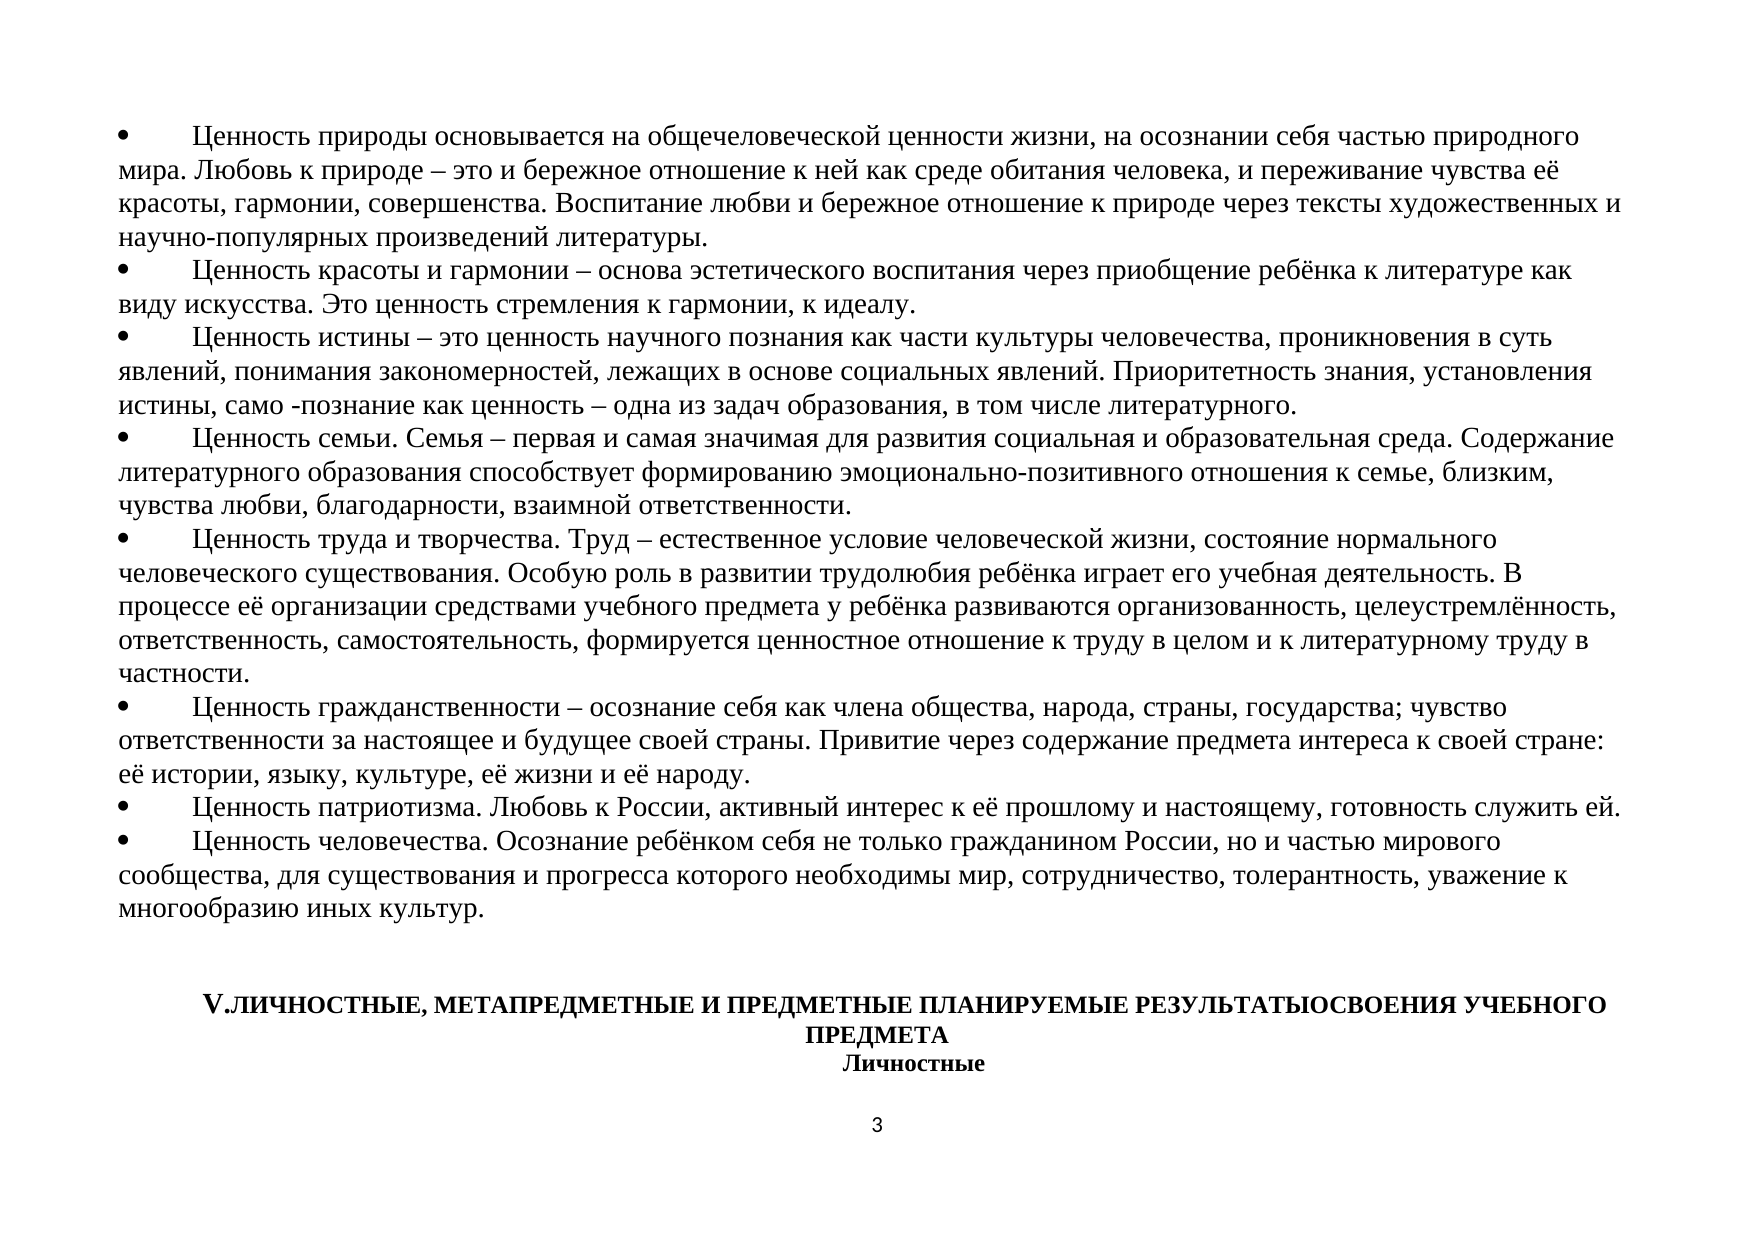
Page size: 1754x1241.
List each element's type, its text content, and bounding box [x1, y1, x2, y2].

text V.ЛИЧНОСТНЫЕ, МЕТАПРЕДМЕТНЫЕ И ПРЕДМЕТНЫЕ ПЛАНИРУЕМЫЕ РЕЗУЛЬТАТЫОСВОЕНИЯ УЧЕБНОГО ПРЕДМЕТА [118, 986, 1636, 1048]
list Ценность патриотизма. Любовь к России, активный интерес к её прошлому и настоящему, готовность служить ей. [118, 789, 1636, 823]
list Ценность человечества. Осознание ребёнком себя не только гражданином России, но и частью мирового сообщества, для существования и прогресса которого необходимы мир, сотрудничество, толерантность, уважение к многообразию иных культур. [118, 823, 1636, 924]
list Ценность труда и творчества. Труд – естественное условие человеческой жизни, состояние нормального человеческого существования. Особую роль в развитии трудолюбия ребёнка играет его учебная деятельность. В процессе её организации средствами учебного предмета у ребёнка развиваются организованность, целеустремлённость, ответственность, самостоятельность, формируется ценностное отношение к труду в целом и к литературному труду в частности. [118, 521, 1636, 689]
list Ценность природы основывается на общечеловеческой ценности жизни, на осознании себя частью природного мира. Любовь к природе – это и бережное отношение к ней как среде обитания человека, и переживание чувства её красоты, гармонии, совершенства. Воспитание любви и бережное отношение к природе через тексты художественных и научно-популярных произведений литературы. [118, 118, 1636, 252]
list Ценность семьи. Семья – первая и самая значимая для развития социальная и образовательная среда. Содержание литературного образования способствует формированию эмоционально-позитивного отношения к семье, близким, чувства любви, благодарности, взаимной ответственности. [118, 420, 1636, 521]
list Ценность красоты и гармонии – основа эстетического воспитания через приобщение ребёнка к литературе как виду искусства. Это ценность стремления к гармонии, к идеалу. [118, 252, 1636, 319]
list Ценность гражданственности – осознание себя как члена общества, народа, страны, государства; чувство ответственности за настоящее и будущее своей страны. Привитие через содержание предмета интереса к своей стране: её истории, языку, культуре, её жизни и её народу. [118, 689, 1636, 789]
list Ценность истины – это ценность научного познания как части культуры человечества, проникновения в суть явлений, понимания закономерностей, лежащих в основе социальных явлений. Приоритетность знания, установления истины, само -познание как ценность – одна из задач образования, в том числе литературного. [118, 319, 1636, 420]
text Личностные [118, 1048, 1636, 1077]
